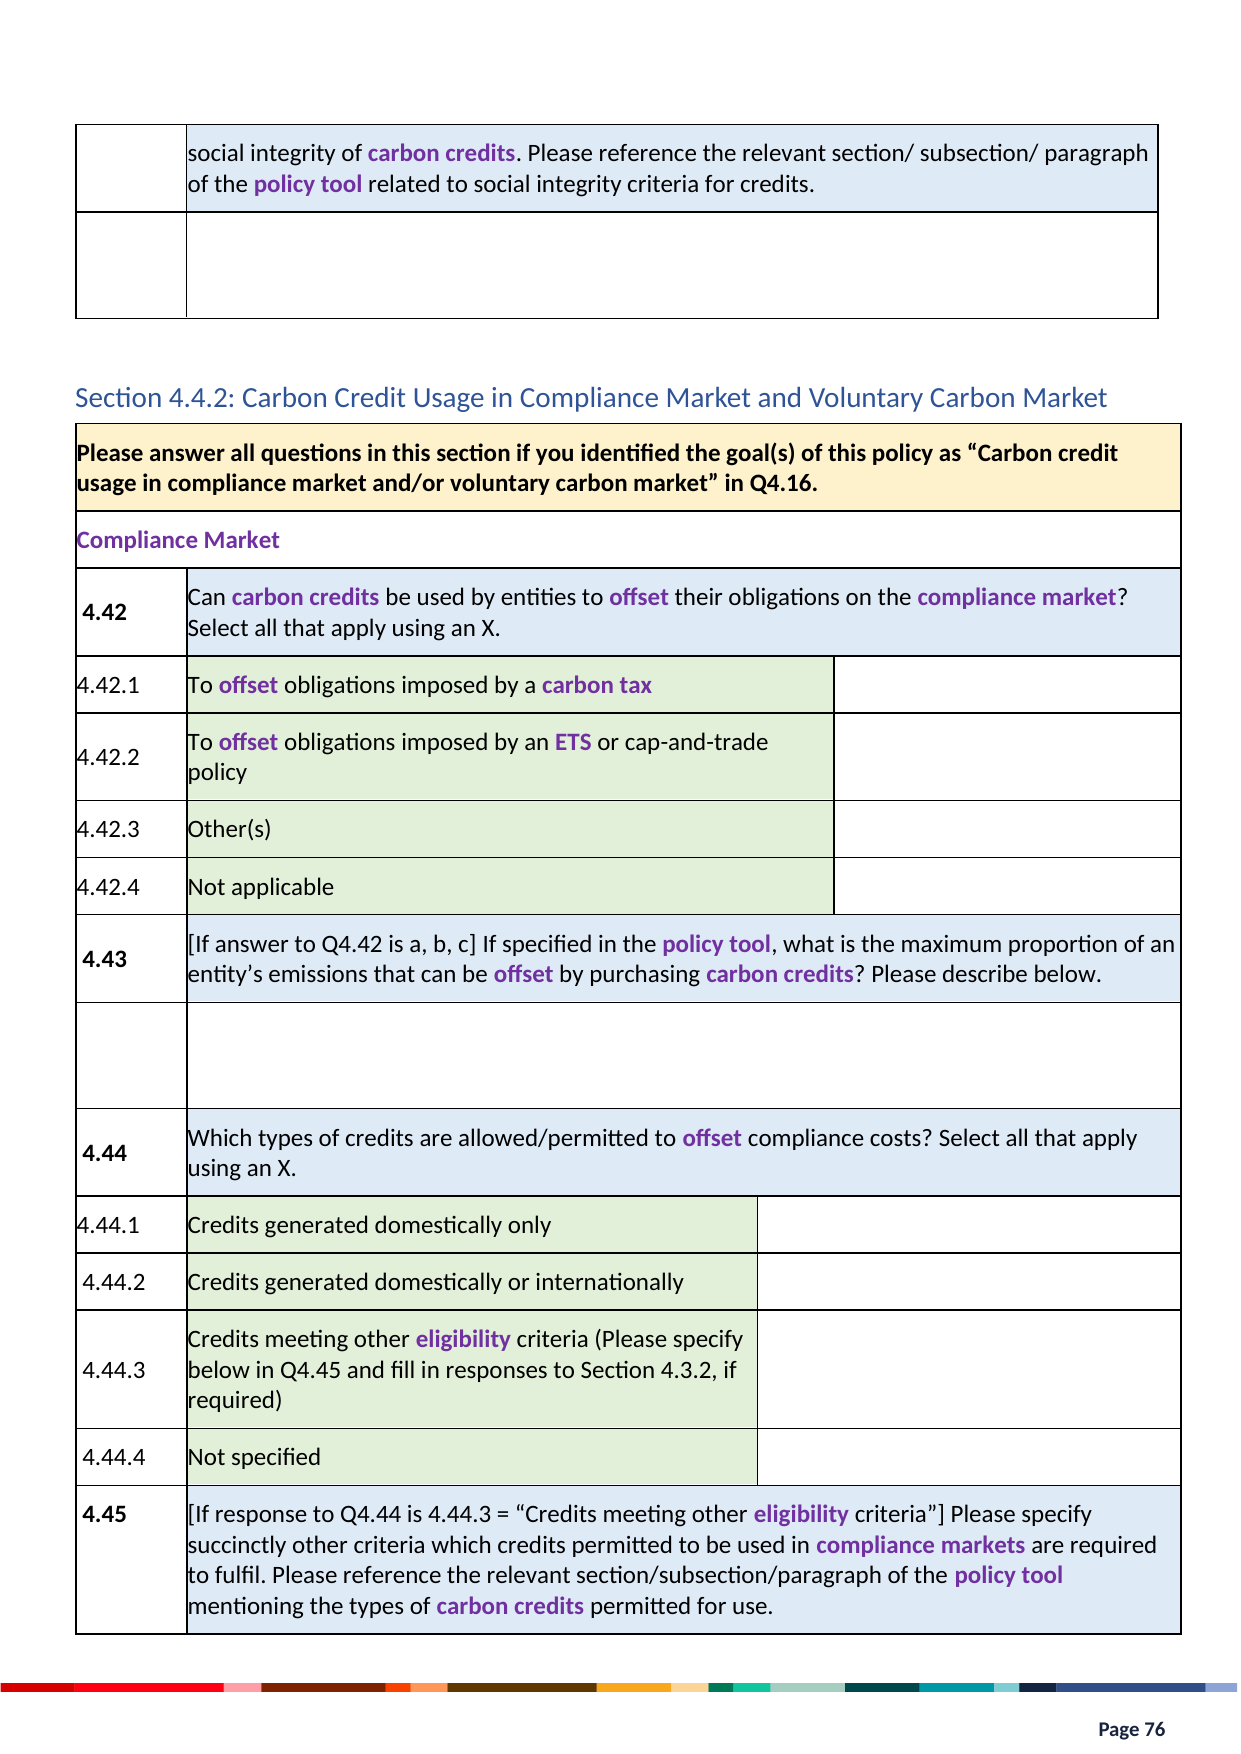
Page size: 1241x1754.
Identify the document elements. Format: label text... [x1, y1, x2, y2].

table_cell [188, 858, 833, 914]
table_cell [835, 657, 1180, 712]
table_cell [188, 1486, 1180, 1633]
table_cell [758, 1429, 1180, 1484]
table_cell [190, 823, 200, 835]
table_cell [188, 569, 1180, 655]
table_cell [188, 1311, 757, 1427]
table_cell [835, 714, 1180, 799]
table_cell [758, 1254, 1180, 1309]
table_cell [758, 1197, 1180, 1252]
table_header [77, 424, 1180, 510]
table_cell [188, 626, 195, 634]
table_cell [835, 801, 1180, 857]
subtitle Section 4.4.2: Carbon Credit Usage in Compliance Market and Voluntary Carbon Market [75, 379, 1165, 414]
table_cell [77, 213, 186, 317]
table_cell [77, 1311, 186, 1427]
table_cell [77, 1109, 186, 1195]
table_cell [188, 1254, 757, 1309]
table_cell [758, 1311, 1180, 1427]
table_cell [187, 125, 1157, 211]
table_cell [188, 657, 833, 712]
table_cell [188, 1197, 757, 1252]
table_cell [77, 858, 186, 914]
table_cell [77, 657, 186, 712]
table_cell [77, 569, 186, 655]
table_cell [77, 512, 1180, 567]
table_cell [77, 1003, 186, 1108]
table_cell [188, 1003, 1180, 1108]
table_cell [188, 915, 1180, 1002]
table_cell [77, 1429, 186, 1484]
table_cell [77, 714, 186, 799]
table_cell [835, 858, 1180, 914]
picture [0, 1683, 1236, 1692]
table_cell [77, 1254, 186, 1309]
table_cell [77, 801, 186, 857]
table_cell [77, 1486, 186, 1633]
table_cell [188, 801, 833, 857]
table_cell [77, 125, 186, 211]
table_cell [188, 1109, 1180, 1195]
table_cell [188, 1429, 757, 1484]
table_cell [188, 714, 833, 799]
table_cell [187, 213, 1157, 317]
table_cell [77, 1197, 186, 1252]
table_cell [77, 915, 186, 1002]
